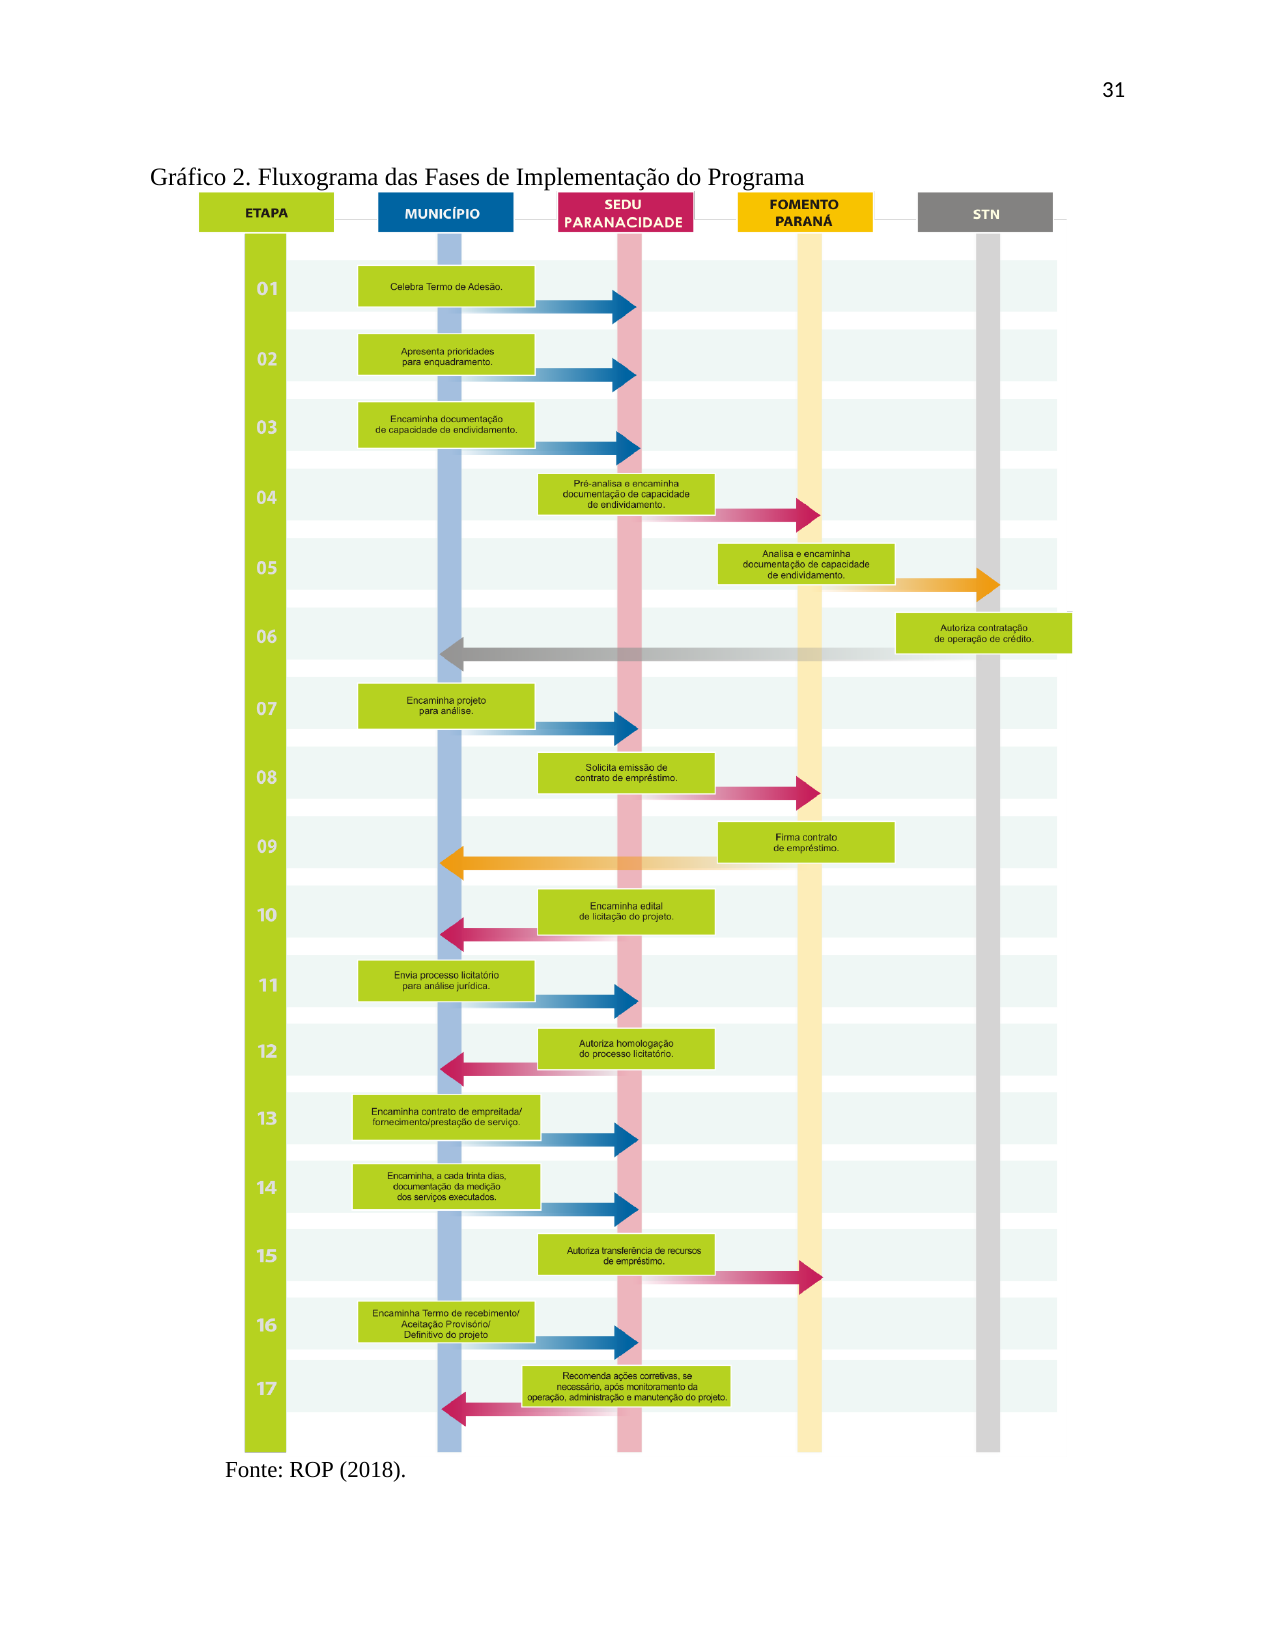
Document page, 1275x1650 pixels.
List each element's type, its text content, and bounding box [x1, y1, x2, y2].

picture [197, 191, 1073, 1457]
text Gráfico 2. Fluxograma das Fases de Implementação do Programa [150, 162, 1125, 191]
text Fonte: ROP (2018). [106, 1456, 1164, 1483]
